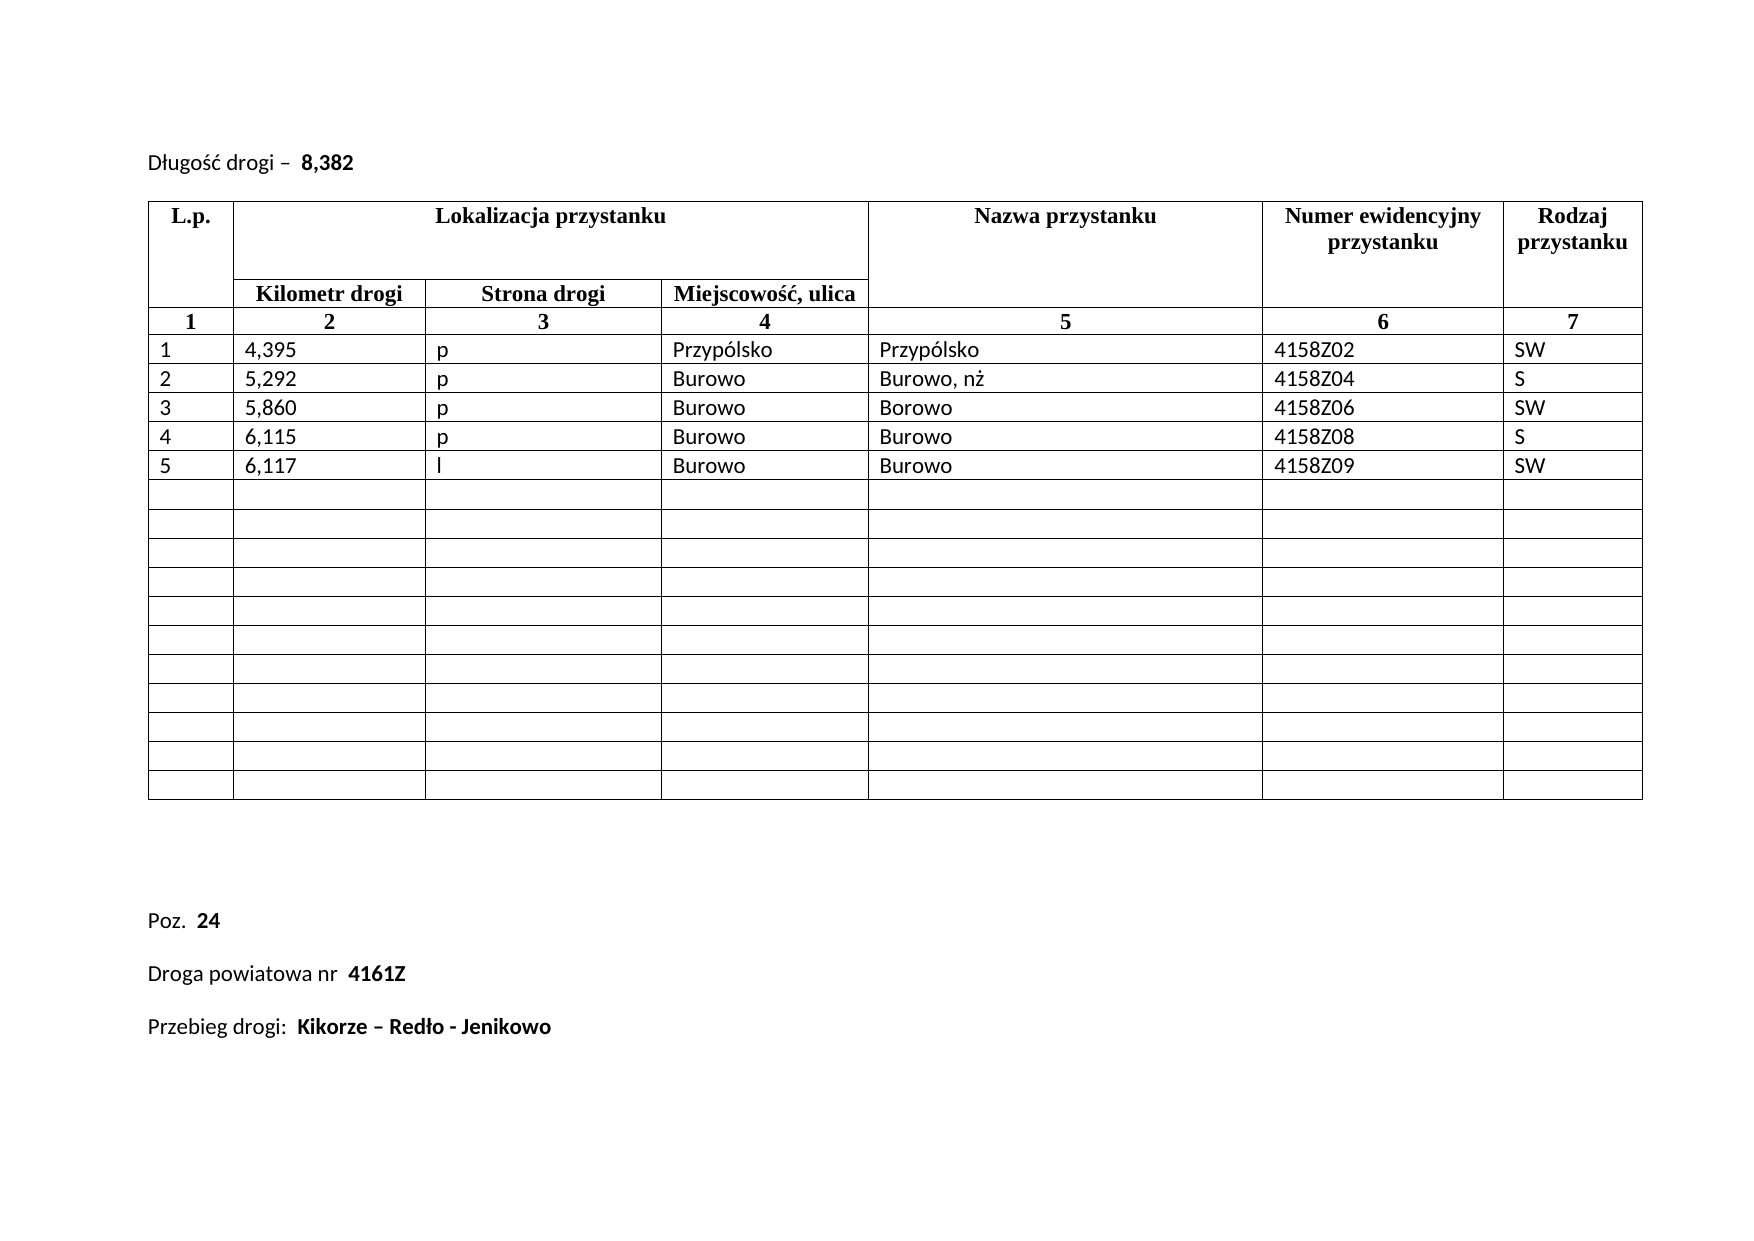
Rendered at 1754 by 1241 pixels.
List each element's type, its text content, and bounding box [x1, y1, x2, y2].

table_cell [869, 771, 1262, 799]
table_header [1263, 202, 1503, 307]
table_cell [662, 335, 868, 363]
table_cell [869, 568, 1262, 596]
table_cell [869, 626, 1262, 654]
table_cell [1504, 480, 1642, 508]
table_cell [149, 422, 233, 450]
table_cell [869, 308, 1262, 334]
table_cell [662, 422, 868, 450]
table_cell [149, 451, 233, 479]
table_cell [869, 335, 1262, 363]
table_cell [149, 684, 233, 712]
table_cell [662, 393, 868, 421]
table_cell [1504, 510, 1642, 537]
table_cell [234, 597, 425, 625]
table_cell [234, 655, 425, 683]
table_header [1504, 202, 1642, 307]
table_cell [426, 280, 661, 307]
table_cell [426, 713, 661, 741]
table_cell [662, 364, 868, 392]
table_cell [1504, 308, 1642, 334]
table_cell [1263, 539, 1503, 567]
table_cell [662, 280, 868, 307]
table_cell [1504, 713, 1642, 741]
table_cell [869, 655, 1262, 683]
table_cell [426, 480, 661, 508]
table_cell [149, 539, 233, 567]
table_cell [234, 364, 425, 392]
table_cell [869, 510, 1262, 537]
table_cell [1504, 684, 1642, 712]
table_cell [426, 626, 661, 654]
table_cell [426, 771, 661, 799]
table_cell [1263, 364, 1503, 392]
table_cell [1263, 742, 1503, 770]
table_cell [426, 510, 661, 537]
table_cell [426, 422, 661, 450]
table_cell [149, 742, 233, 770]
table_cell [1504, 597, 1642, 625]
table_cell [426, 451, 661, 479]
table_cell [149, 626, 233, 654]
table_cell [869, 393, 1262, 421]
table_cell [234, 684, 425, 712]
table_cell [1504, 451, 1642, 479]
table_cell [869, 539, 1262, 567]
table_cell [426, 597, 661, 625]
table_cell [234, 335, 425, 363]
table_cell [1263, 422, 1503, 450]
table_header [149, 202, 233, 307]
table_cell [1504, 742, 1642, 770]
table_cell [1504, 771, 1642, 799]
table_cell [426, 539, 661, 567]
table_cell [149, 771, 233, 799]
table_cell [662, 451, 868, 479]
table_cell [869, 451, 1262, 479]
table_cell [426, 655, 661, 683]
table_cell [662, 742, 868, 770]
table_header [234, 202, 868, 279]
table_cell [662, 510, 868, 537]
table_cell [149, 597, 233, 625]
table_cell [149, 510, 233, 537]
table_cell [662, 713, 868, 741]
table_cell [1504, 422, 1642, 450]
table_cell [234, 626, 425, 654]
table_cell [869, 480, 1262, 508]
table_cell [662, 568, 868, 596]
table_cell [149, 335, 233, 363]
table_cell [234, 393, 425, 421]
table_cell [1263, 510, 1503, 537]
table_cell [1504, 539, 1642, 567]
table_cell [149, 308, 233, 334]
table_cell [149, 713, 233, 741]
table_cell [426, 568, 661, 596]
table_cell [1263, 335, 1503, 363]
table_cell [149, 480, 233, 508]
text Długość drogi – 8,382 [148, 148, 1606, 176]
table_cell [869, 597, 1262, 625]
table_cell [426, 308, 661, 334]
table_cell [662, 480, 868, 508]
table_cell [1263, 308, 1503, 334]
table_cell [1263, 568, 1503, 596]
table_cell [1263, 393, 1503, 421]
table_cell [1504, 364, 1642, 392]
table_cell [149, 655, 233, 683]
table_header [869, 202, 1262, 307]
text Przebieg drogi: Kikorze – Redło - Jenikowo [148, 1012, 1606, 1040]
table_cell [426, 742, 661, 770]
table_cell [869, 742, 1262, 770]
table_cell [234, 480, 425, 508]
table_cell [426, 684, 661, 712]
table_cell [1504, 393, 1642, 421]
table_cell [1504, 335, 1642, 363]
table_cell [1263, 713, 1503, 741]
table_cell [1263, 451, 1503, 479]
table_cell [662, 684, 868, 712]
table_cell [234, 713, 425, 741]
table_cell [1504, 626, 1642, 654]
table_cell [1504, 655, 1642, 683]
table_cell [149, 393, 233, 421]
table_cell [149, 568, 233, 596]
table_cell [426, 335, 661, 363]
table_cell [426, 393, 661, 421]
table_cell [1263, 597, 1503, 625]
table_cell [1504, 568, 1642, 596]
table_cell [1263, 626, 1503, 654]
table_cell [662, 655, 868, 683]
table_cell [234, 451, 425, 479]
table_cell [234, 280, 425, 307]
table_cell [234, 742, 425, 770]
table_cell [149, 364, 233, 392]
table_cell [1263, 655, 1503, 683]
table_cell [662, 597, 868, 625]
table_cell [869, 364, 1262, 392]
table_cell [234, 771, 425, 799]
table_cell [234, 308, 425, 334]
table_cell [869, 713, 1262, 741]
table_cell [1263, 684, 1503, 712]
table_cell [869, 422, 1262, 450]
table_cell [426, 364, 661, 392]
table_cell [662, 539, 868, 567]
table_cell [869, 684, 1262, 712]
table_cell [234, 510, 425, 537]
text Poz. 24 [148, 906, 1606, 934]
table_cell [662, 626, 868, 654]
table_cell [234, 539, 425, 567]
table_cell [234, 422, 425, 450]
text Droga powiatowa nr 4161Z [148, 959, 1606, 987]
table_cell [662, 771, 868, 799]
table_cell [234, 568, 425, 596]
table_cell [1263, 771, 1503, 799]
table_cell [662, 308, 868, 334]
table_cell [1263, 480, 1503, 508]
